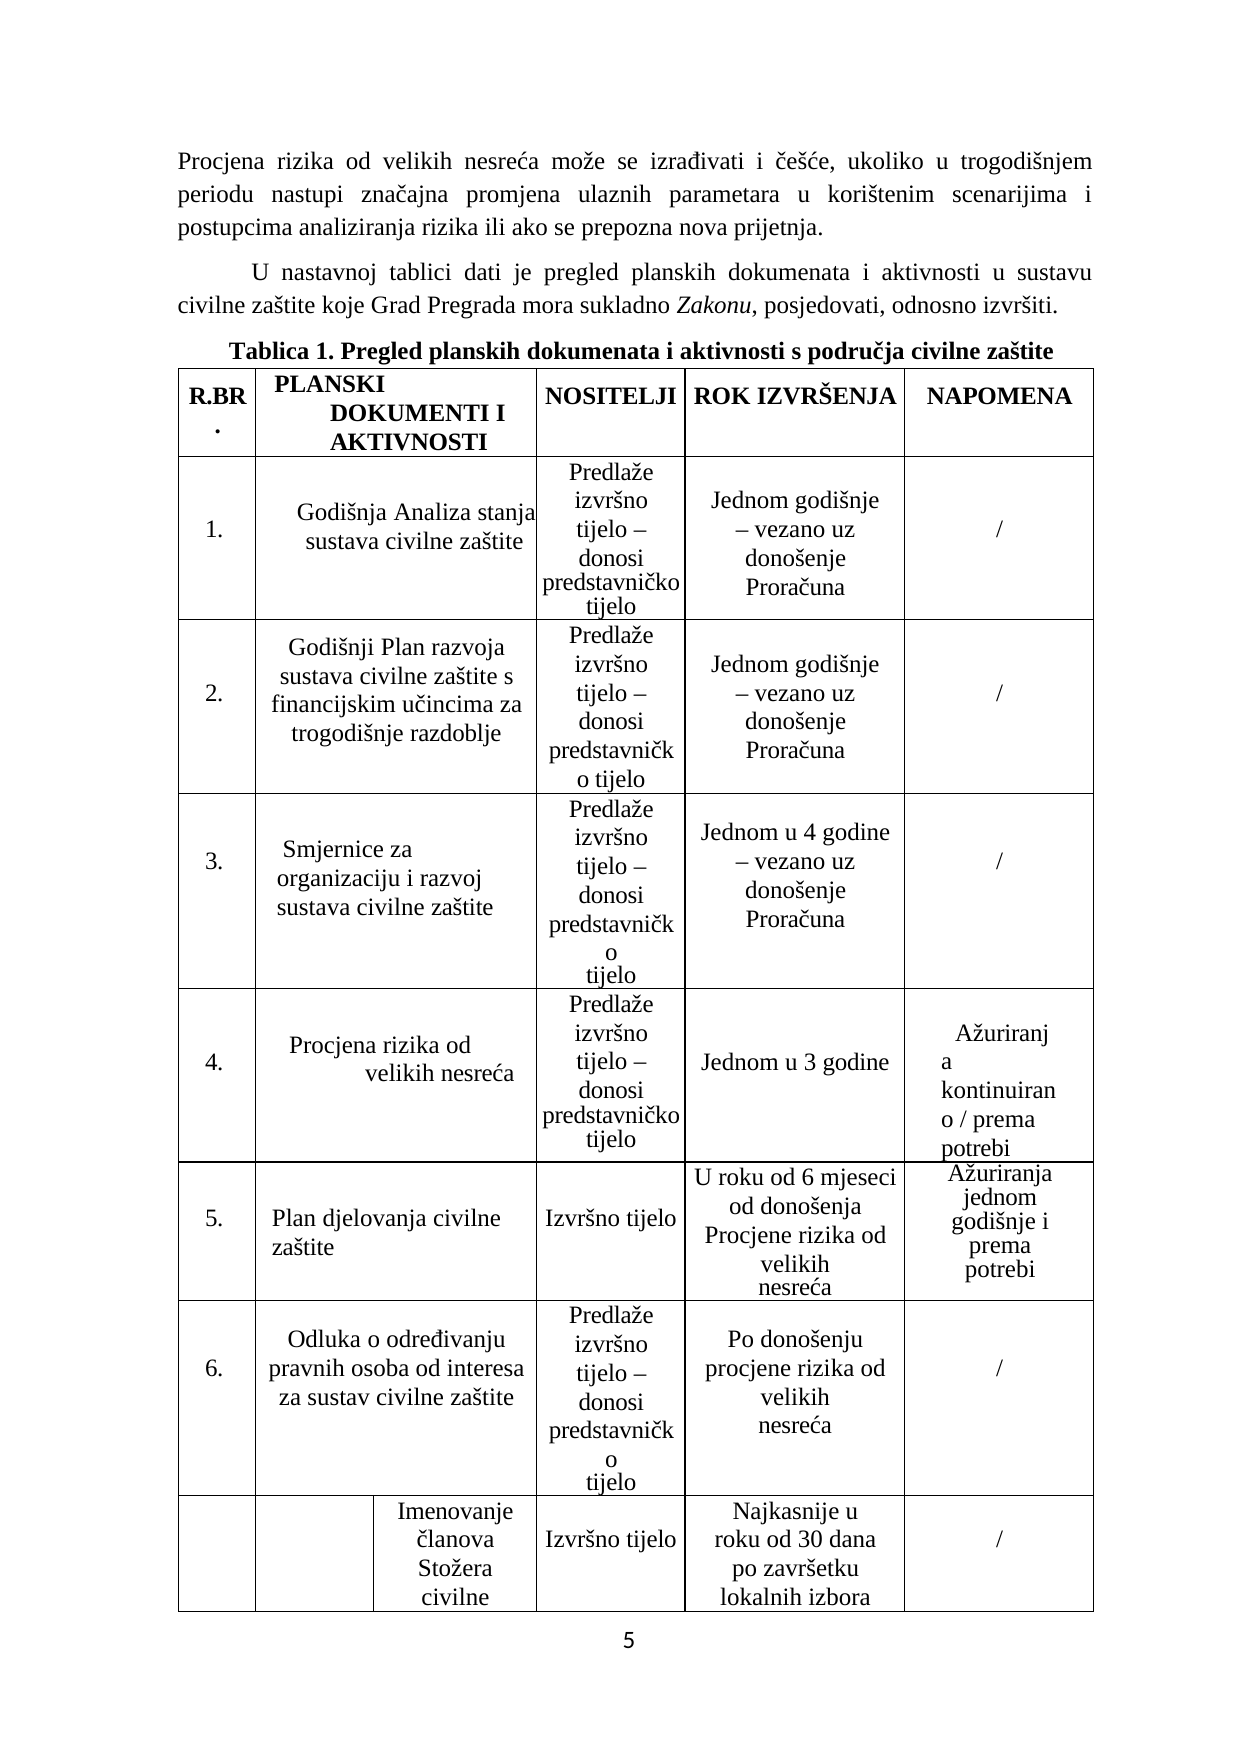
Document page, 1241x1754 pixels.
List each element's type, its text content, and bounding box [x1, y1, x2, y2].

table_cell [374, 1496, 536, 1611]
table_cell 7. [179, 1496, 255, 1611]
table_cell Smjernice za organizaciju i razvoj sustava civilne zaštite [256, 794, 536, 988]
table_header PLANSKI DOKUMENTI I AKTIVNOSTI [256, 369, 536, 456]
table_cell Predlaže izvršno tijelo – donosi predstavničko tijelo [537, 989, 684, 1161]
table_cell 6. [179, 1301, 255, 1495]
table_cell Izvršno tijelo [537, 1496, 684, 1611]
table_cell 5. [179, 1163, 255, 1299]
table_cell Plan djelovanja civilne zaštite [256, 1163, 536, 1299]
table_cell Godišnji Plan razvoja sustava civilne zaštite s financijskim učincima za trogodišnje razdoblje [256, 620, 536, 793]
table_cell Predlaže izvršno tijelo – donosi predstavničko tijelo [537, 1301, 684, 1495]
table_cell Godišnja Analiza stanja sustava civilne zaštite [256, 457, 536, 619]
table_header ROK IZVRŠENJA [686, 369, 904, 456]
table_cell Jednom godišnje – vezano uz donošenje Proračuna [686, 620, 904, 793]
table_cell Predlaže izvršno tijelo – donosi predstavničko tijelo [537, 794, 684, 988]
table_cell U roku od 6 mjeseci od donošenja Procjene rizika od velikih nesreća [686, 1163, 904, 1299]
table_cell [256, 1496, 373, 1611]
table_cell Ažuriranja kontinuirano / prema potrebi [905, 989, 1093, 1161]
table_cell / [905, 1301, 1093, 1495]
table_cell Jednom u 3 godine [686, 989, 904, 1161]
table_cell Jednom godišnje – vezano uz donošenje Proračuna [686, 457, 904, 619]
table_cell / [905, 1496, 1093, 1611]
table_cell 2. [179, 620, 255, 793]
table_cell 1. [179, 457, 255, 619]
table_cell Po donošenju procjene rizika od velikih nesreća [686, 1301, 904, 1495]
table_cell Predlaže izvršno tijelo – donosi predstavničko tijelo [537, 457, 684, 619]
table_cell Ažuriranja jednom godišnje i prema potrebi [905, 1163, 1093, 1299]
table_cell Jednom u 4 godine – vezano uz donošenje Proračuna [686, 794, 904, 988]
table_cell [686, 1496, 904, 1611]
table_cell Procjena rizika od velikih nesreća [256, 989, 536, 1161]
text Tablica 1. Pregled planskih dokumenata i aktivnosti s područja civilne zaštite [177, 336, 1105, 365]
table_cell / [905, 620, 1093, 793]
table_cell Predlaže izvršno tijelo – donosi predstavničko tijelo [537, 620, 684, 793]
table_cell / [905, 794, 1093, 988]
table_header NAPOMENA [905, 369, 1093, 456]
table_cell Izvršno tijelo [537, 1163, 684, 1299]
table_cell 3. [179, 794, 255, 988]
table_header NOSITELJI [537, 369, 684, 456]
table_cell / [905, 457, 1093, 619]
table_header R.BR. [179, 369, 255, 456]
text Procjena rizika od velikih nesreća može se izrađivati i češće, ukoliko u trogodišnjem periodu nastupi značajna promjena ulaznih parametara u korištenim scenarijima i postupcima analiziranja rizika ili ako se prepozna nova prijetnja. [177, 146, 1093, 241]
text U nastavnoj tablici dati je pregled planskih dokumenata i aktivnosti u sustavu civilne zaštite koje Grad Pregrada mora sukladno Zakonu, posjedovati, odnosno izvršiti. [177, 257, 1092, 319]
table_cell 4. [179, 989, 255, 1161]
table_cell Odluka o određivanju pravnih osoba od interesa za sustav civilne zaštite [256, 1301, 536, 1495]
